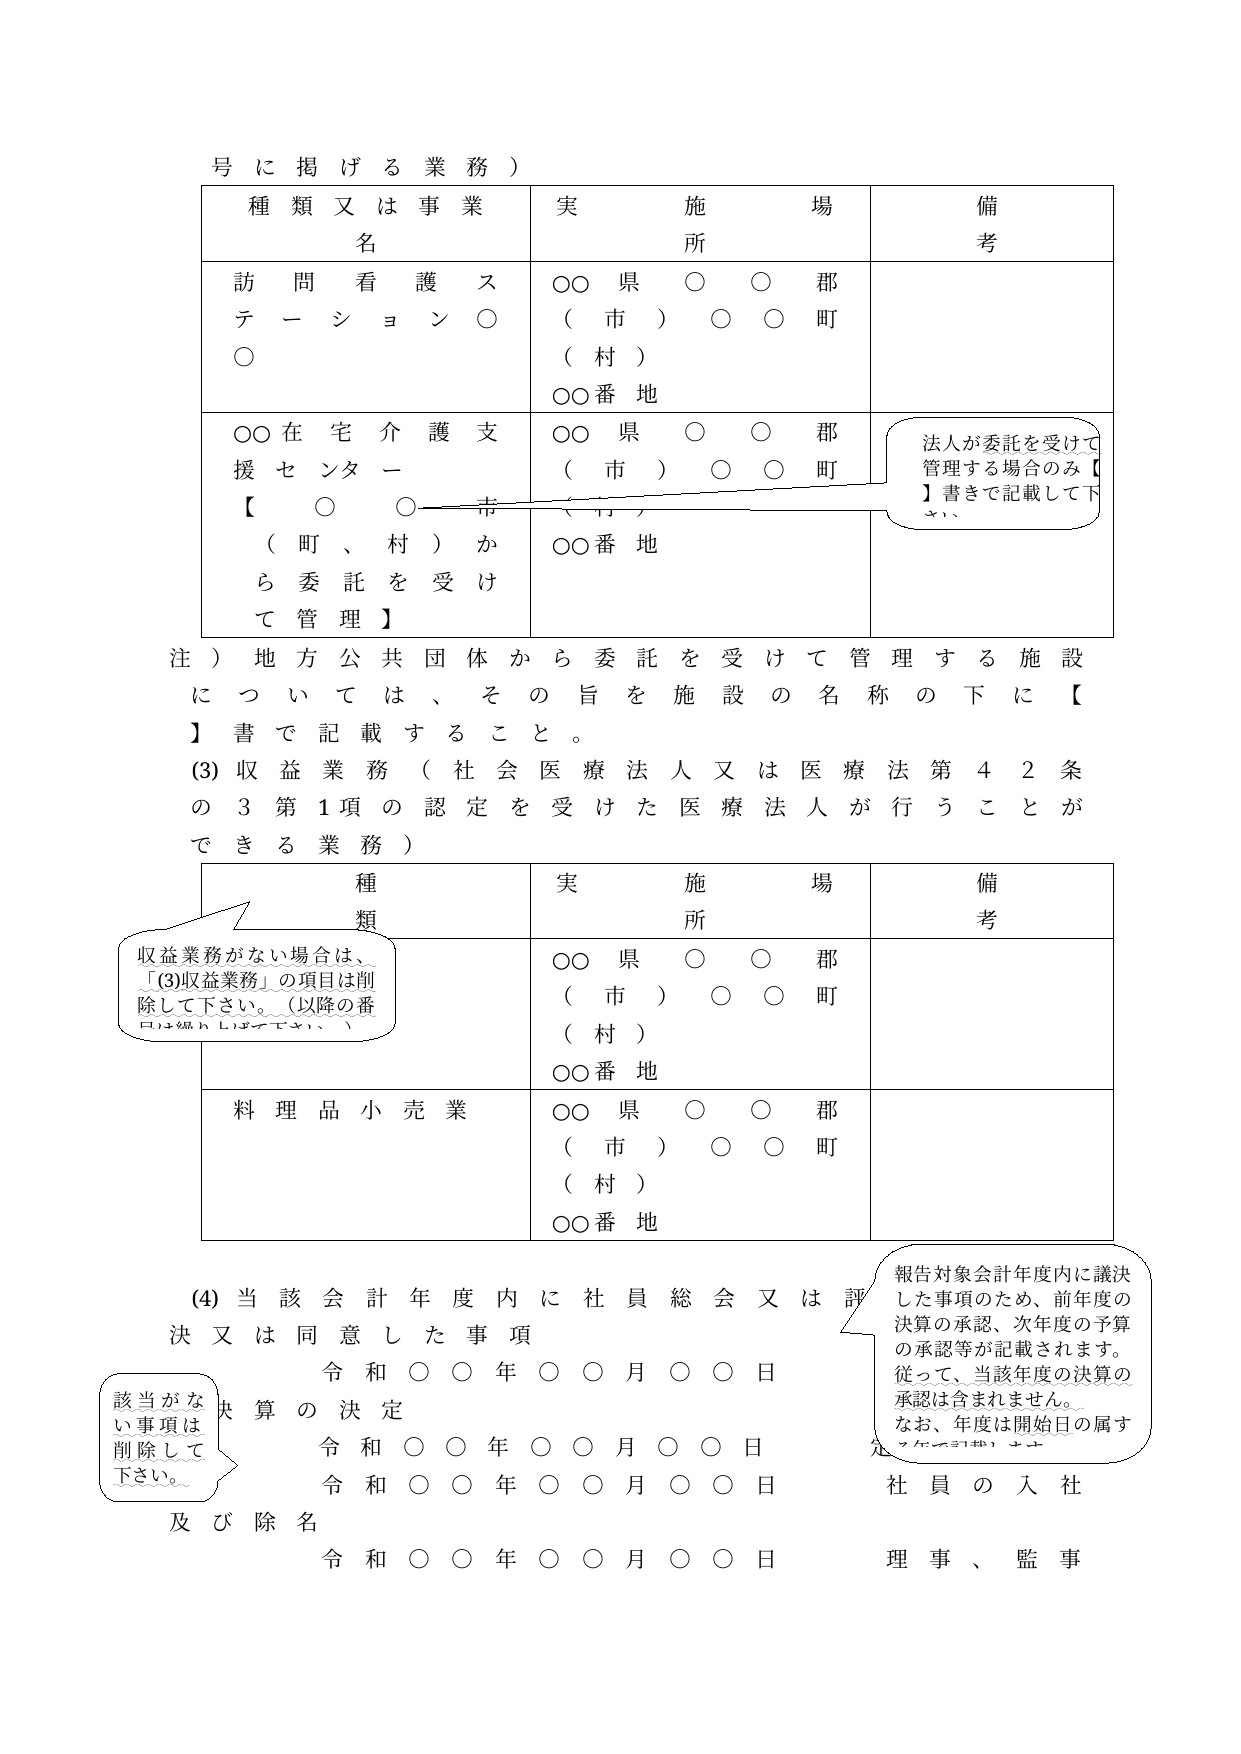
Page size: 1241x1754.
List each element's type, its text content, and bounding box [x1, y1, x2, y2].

text (3) 収益業務（社会医療法人又は医療法第４２条の３第1項の認定を受けた医療法人が行うことができる業務） [148, 750, 1104, 862]
table_cell [871, 413, 1113, 637]
table_header 備 考 [871, 186, 1113, 261]
table_cell ○○県○○郡（市）○○町（村） ○○番地 [531, 939, 870, 1089]
table_cell ○○県○○郡（市）○○町（村） ○○番地 [531, 413, 870, 502]
text 令和○○年○○月○○日 令和○○年度決算の決定 [148, 1353, 874, 1427]
table_header 実 施 場 所 [531, 186, 870, 261]
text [148, 148, 1104, 185]
table_cell ○○県○○郡（市）○○町（村） ○○番地 [531, 1090, 870, 1239]
text 令和○○年○○月○○日 定款の変更 [219, 1427, 1104, 1465]
table_cell ○○県○○郡（市）○○町（村） ○○番地 [531, 262, 870, 412]
table_header 種類又は事業名 [202, 186, 530, 261]
text 令和○○年○○月○○日 社員の入社及び除名 [148, 1465, 1104, 1540]
table_cell ○○県○○郡（市）○○町（村） ○○番地 [531, 509, 870, 637]
table_cell [871, 1090, 1113, 1239]
table_cell 駐車場業 [202, 939, 530, 1089]
table_cell [871, 939, 1113, 1089]
table_cell ○○在宅介護支援センター 【○○市（町、村）から委託を受けて管理】 [202, 413, 530, 637]
table_cell [871, 262, 1113, 412]
table_cell 料理品小売業 [202, 1090, 530, 1239]
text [148, 1540, 1104, 1577]
text (4) 当該会計年度内に社員総会又は評議員会で議決又は同意した事項 [148, 1278, 874, 1353]
table_header 種 類 [202, 864, 530, 938]
table_header 実 施 場 所 [531, 864, 870, 938]
table_cell 訪問看護ステーション○○ [202, 262, 530, 412]
table_header 備 考 [871, 864, 1113, 938]
text 注）地方公共団体から委託を受けて管理する施設については、その旨を施設の名称の下に【 】書で記載すること。 [169, 638, 1104, 750]
